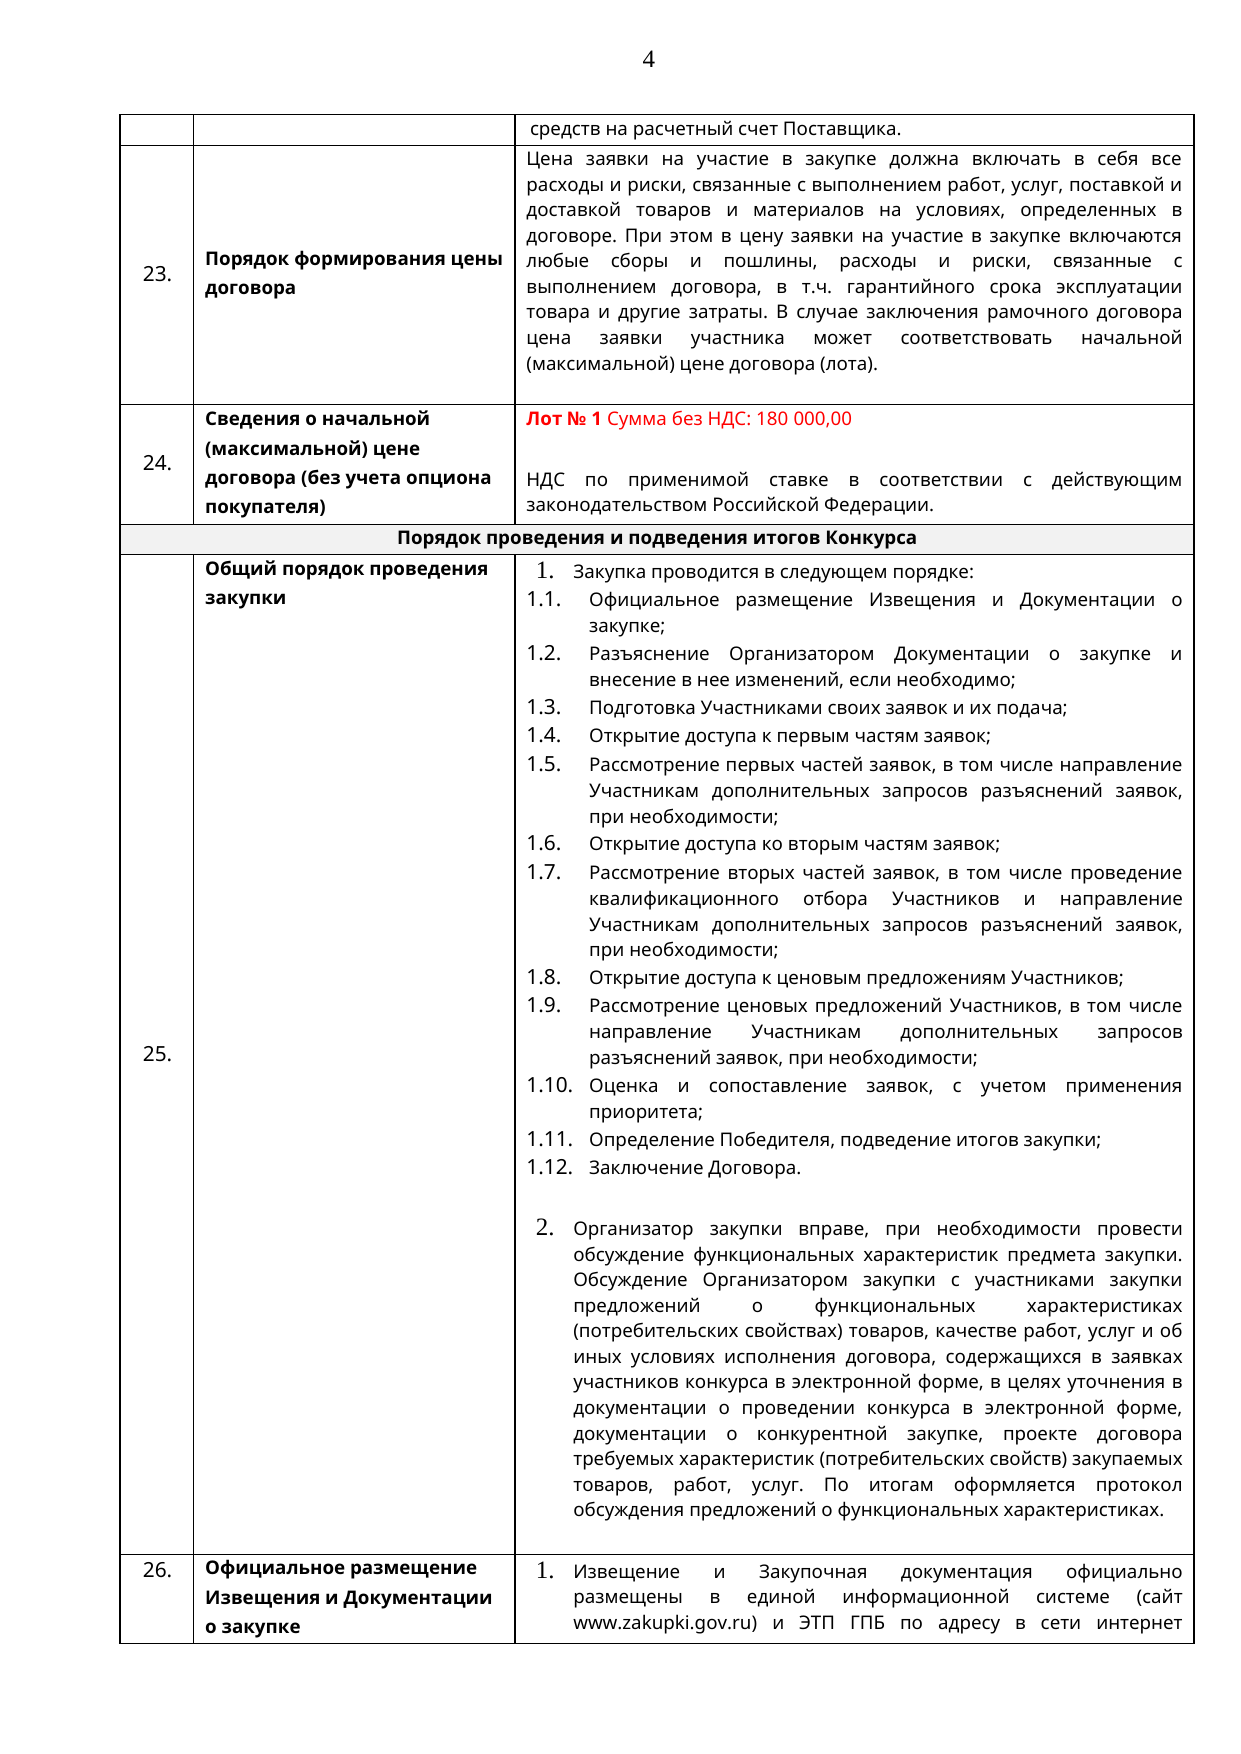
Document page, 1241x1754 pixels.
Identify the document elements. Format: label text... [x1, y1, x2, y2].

table_cell [121, 405, 193, 523]
table_cell Закупка проводится в следующем порядке: Официальное размещение Извещения и Документации о закупке; Разъяснение Организатором Документации о закупке и внесение в нее изменений, если необходимо; Подготовка Участниками своих заявок и их подача; Открытие доступа к первым частям заявок; Рассмотрение первых частей заявок, в том числе направление Участникам дополнительных запросов разъяснений заявок, при необходимости; Открытие доступа ко вторым частям заявок; Рассмотрение вторых частей заявок, в том числе проведение квалификационного отбора Участников и направление Участникам дополнительных запросов разъяснений заявок, при необходимости; Открытие доступа к ценовым предложениям Участников; Рассмотрение ценовых предложений Участников, в том числе направление Участникам дополнительных запросов разъяснений заявок, при необходимости; Оценка и сопоставление заявок, с учетом применения приоритета; Определение Победителя, подведение итогов закупки; Заключение Договора. Организатор закупки вправе, при необходимости провести обсуждение функциональных характеристик предмета закупки. Обсуждение Организатором закупки с участниками закупки предложений о функциональных характеристиках (потребительских свойствах) товаров, качестве работ, услуг и об иных условиях исполнения договора, содержащихся в заявках участников конкурса в электронной форме, в целях уточнения в документации о проведении конкурса в электронной форме, документации о конкурентной закупке, проекте договора требуемых характеристик (потребительских свойств) закупаемых товаров, работ, услуг. По итогам оформляется протокол обсуждения предложений о функциональных характеристиках. [516, 555, 1193, 1554]
table_cell Порядок проведения и подведения итогов Конкурса [121, 525, 1193, 554]
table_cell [194, 1555, 514, 1643]
table_cell Цена заявки на участие в закупке должна включать в себя все расходы и риски, связанные с выполнением работ, услуг, поставкой и доставкой товаров и материалов на условиях, определенных в договоре. При этом в цену заявки на участие в закупке включаются любые сборы и пошлины, расходы и риски, связанные с выполнением договора, в т.ч. гарантийного срока эксплуатации товара и другие затраты. В случае заключения рамочного договора цена заявки участника может соответствовать начальной (максимальной) цене договора (лота). [516, 146, 1193, 404]
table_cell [194, 115, 514, 145]
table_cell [516, 115, 1193, 145]
table_cell Лот № 1 Сумма без НДС: 180 000,00 НДС по применимой ставке в соответствии с действующим законодательством Российской Федерации. [516, 405, 1193, 523]
table_cell [121, 1555, 193, 1643]
table_cell Сведения о начальной (максимальной) цене договора (без учета опциона покупателя) [194, 405, 514, 523]
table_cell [516, 1555, 1193, 1643]
table_cell [121, 115, 193, 145]
table_cell Порядок формирования цены договора [194, 146, 514, 404]
table_cell [121, 555, 193, 1554]
table_cell Общий порядок проведения закупки [194, 555, 514, 1554]
table_cell [121, 146, 193, 404]
